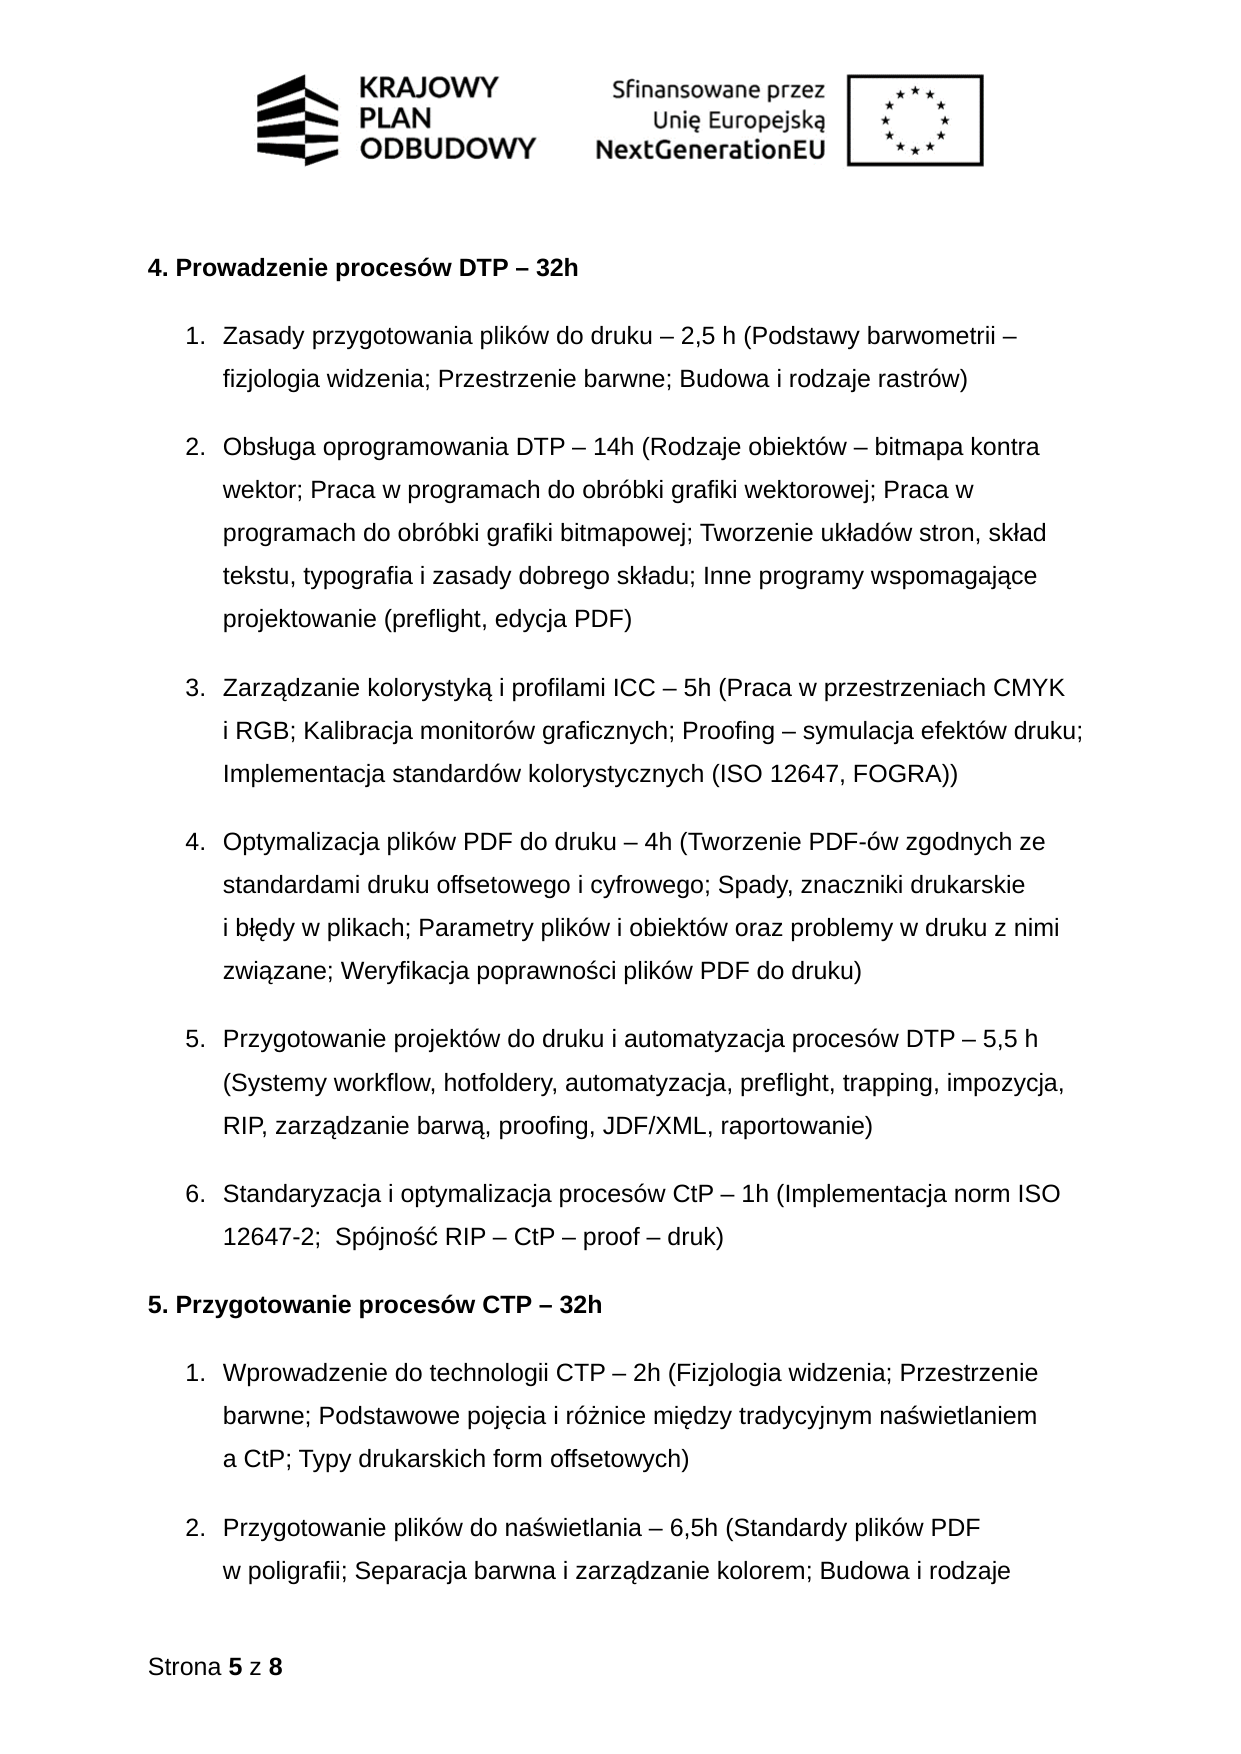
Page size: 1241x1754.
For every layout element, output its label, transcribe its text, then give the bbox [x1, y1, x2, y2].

list Zasady przygotowania plików do druku – 2,5 h (Podstawy barwometrii – fizjologia widzenia; Przestrzenie barwne; Budowa i rodzaje rastrów) [185, 321, 1093, 393]
list Standaryzacja i optymalizacja procesów CtP – 1h (Implementacja norm ISO 12647-2; Spójność RIP – CtP – proof – druk) [185, 1179, 1093, 1251]
text 5. Przygotowanie procesów CTP – 32h [148, 1290, 1093, 1319]
list Optymalizacja plików PDF do druku – 4h (Tworzenie PDF-ów zgodnych ze standardami druku offsetowego i cyfrowego; Spady, znaczniki drukarskie i błędy w plikach; Parametry plików i obiektów oraz problemy w druku z nimi związane; Weryfikacja poprawności plików PDF do druku) [185, 827, 1093, 985]
list Zarządzanie kolorystyką i profilami ICC – 5h (Praca w przestrzeniach CMYK i RGB; Kalibracja monitorów graficznych; Proofing – symulacja efektów druku; Implementacja standardów kolorystycznych (ISO 12647, FOGRA)) [185, 673, 1093, 788]
picture [227, 44, 1014, 197]
list Obsługa oprogramowania DTP – 14h (Rodzaje obiektów – bitmapa kontra wektor; Praca w programach do obróbki grafiki wektorowej; Praca w programach do obróbki grafiki bitmapowej; Tworzenie układów stron, skład tekstu, typografia i zasady dobrego składu; Inne programy wspomagające projektowanie (preflight, edycja PDF) [185, 432, 1093, 633]
list Przygotowanie projektów do druku i automatyzacja procesów DTP – 5,5 h (Systemy workflow, hotfoldery, automatyzacja, preflight, trapping, impozycja, RIP, zarządzanie barwą, proofing, JDF/XML, raportowanie) [185, 1024, 1093, 1139]
list Wprowadzenie do technologii CTP – 2h (Fizjologia widzenia; Przestrzenie barwne; Podstawowe pojęcia i różnice między tradycyjnym naświetlaniem a CtP; Typy drukarskich form offsetowych) [185, 1358, 1093, 1473]
text 4. Prowadzenie procesów DTP – 32h [148, 253, 1093, 281]
